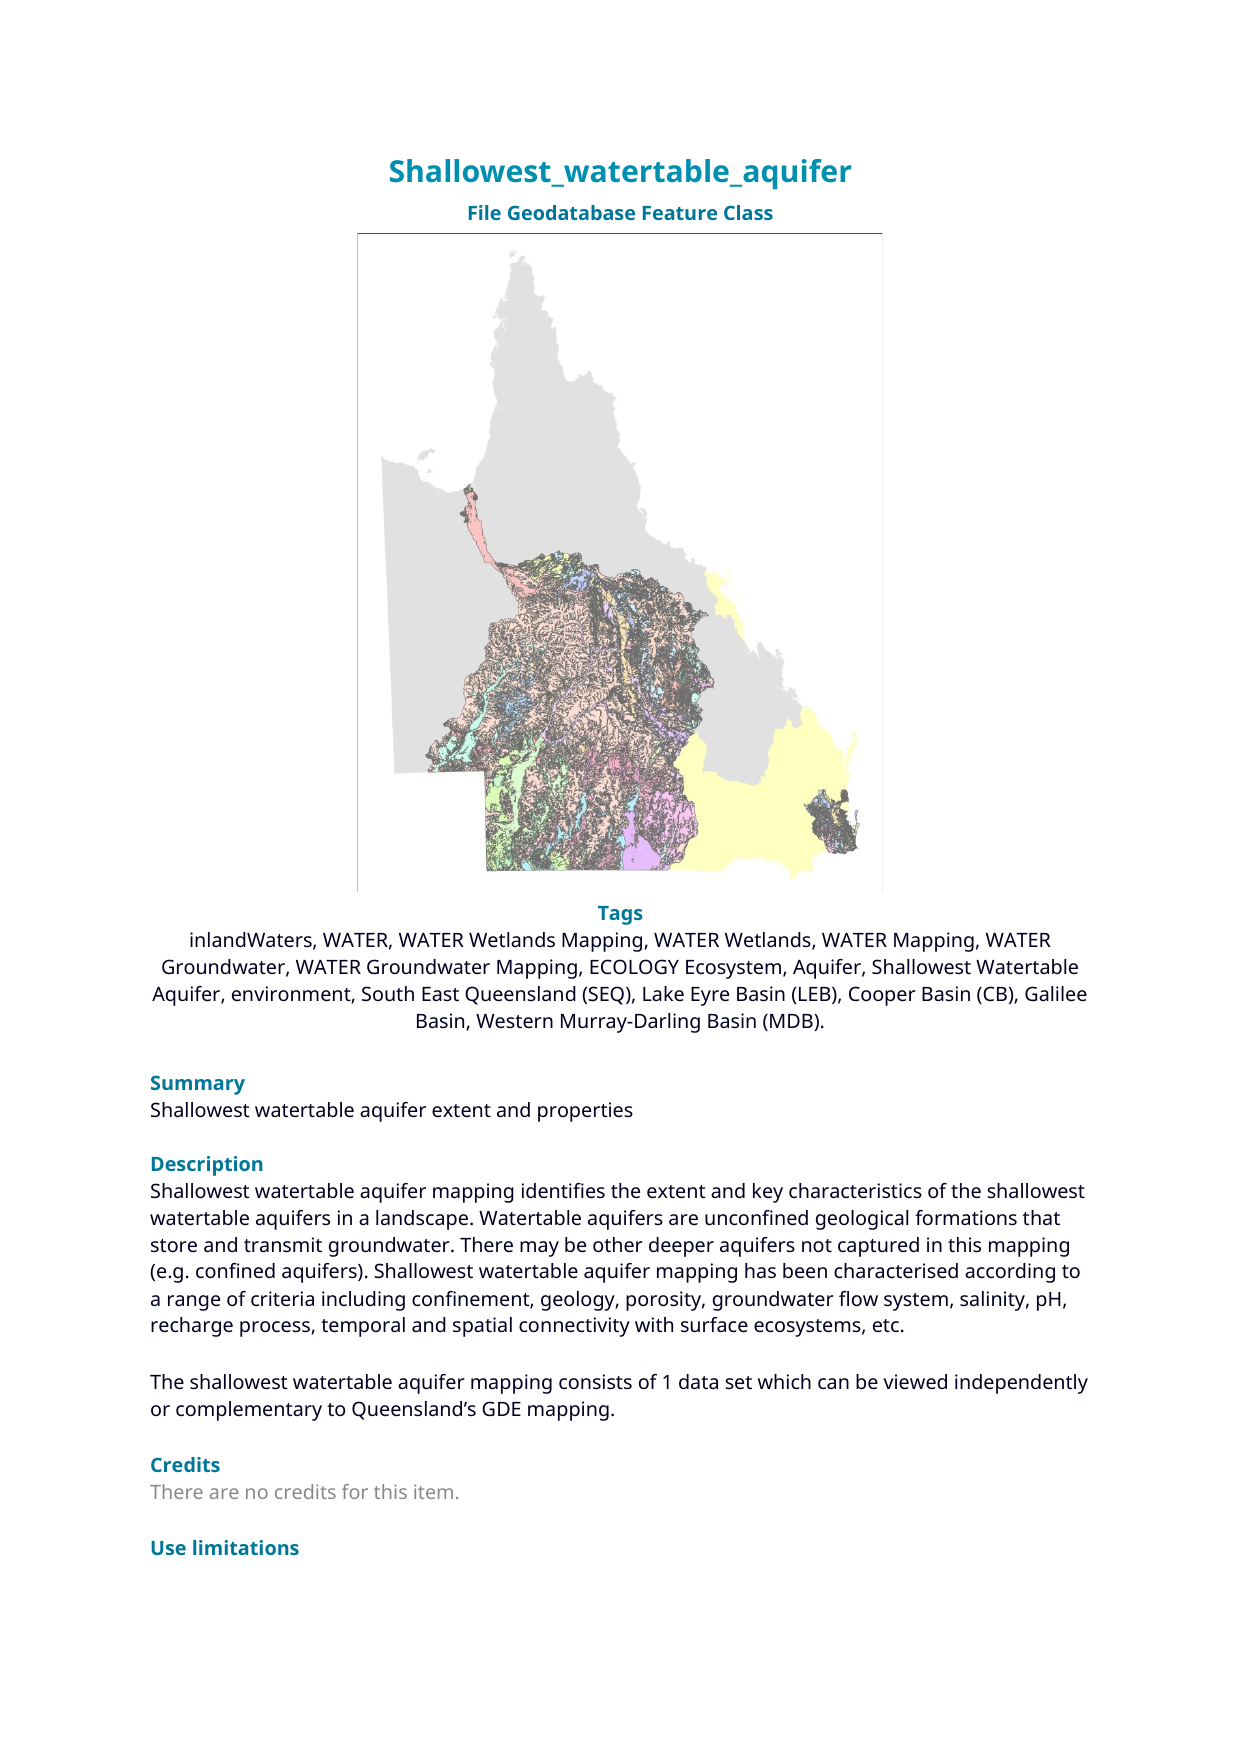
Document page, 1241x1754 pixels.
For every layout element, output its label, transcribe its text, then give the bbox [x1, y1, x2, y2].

text File Geodatabase Feature Class [150, 199, 1090, 226]
text Shallowest watertable aquifer mapping identifies the extent and key characteristics of the shallowest watertable aquifers in a landscape. Watertable aquifers are unconfined geological formations that store and transmit groundwater. There may be other deeper aquifers not captured in this mapping (e.g. confined aquifers). Shallowest watertable aquifer mapping has been characterised according to a range of criteria including confinement, geology, porosity, groundwater flow system, salinity, pH, recharge process, temporal and spatial connectivity with surface ecosystems, etc. [150, 1177, 1090, 1339]
text The shallowest watertable aquifer mapping consists of 1 data set which can be viewed independently or complementary to Queensland’s GDE mapping. [150, 1368, 1090, 1422]
text Use limitations [150, 1534, 1090, 1561]
text Shallowest watertable aquifer extent and properties [150, 1096, 1090, 1123]
text Credits [150, 1451, 1090, 1478]
text Shallowest_watertable_aquifer [150, 150, 1090, 191]
text Description [150, 1150, 1090, 1177]
picture [357, 233, 883, 892]
text Tags inlandWaters, WATER, WATER Wetlands Mapping, WATER Wetlands, WATER Mapping, WATER Groundwater, WATER Groundwater Mapping, ECOLOGY Ecosystem, Aquifer, Shallowest Watertable Aquifer, environment, South East Queensland (SEQ), Lake Eyre Basin (LEB), Cooper Basin (CB), Galilee Basin, Western Murray-Darling Basin (MDB). [150, 899, 1090, 1034]
text Summary [150, 1069, 1090, 1096]
text There are no credits for this item. [150, 1478, 1090, 1505]
